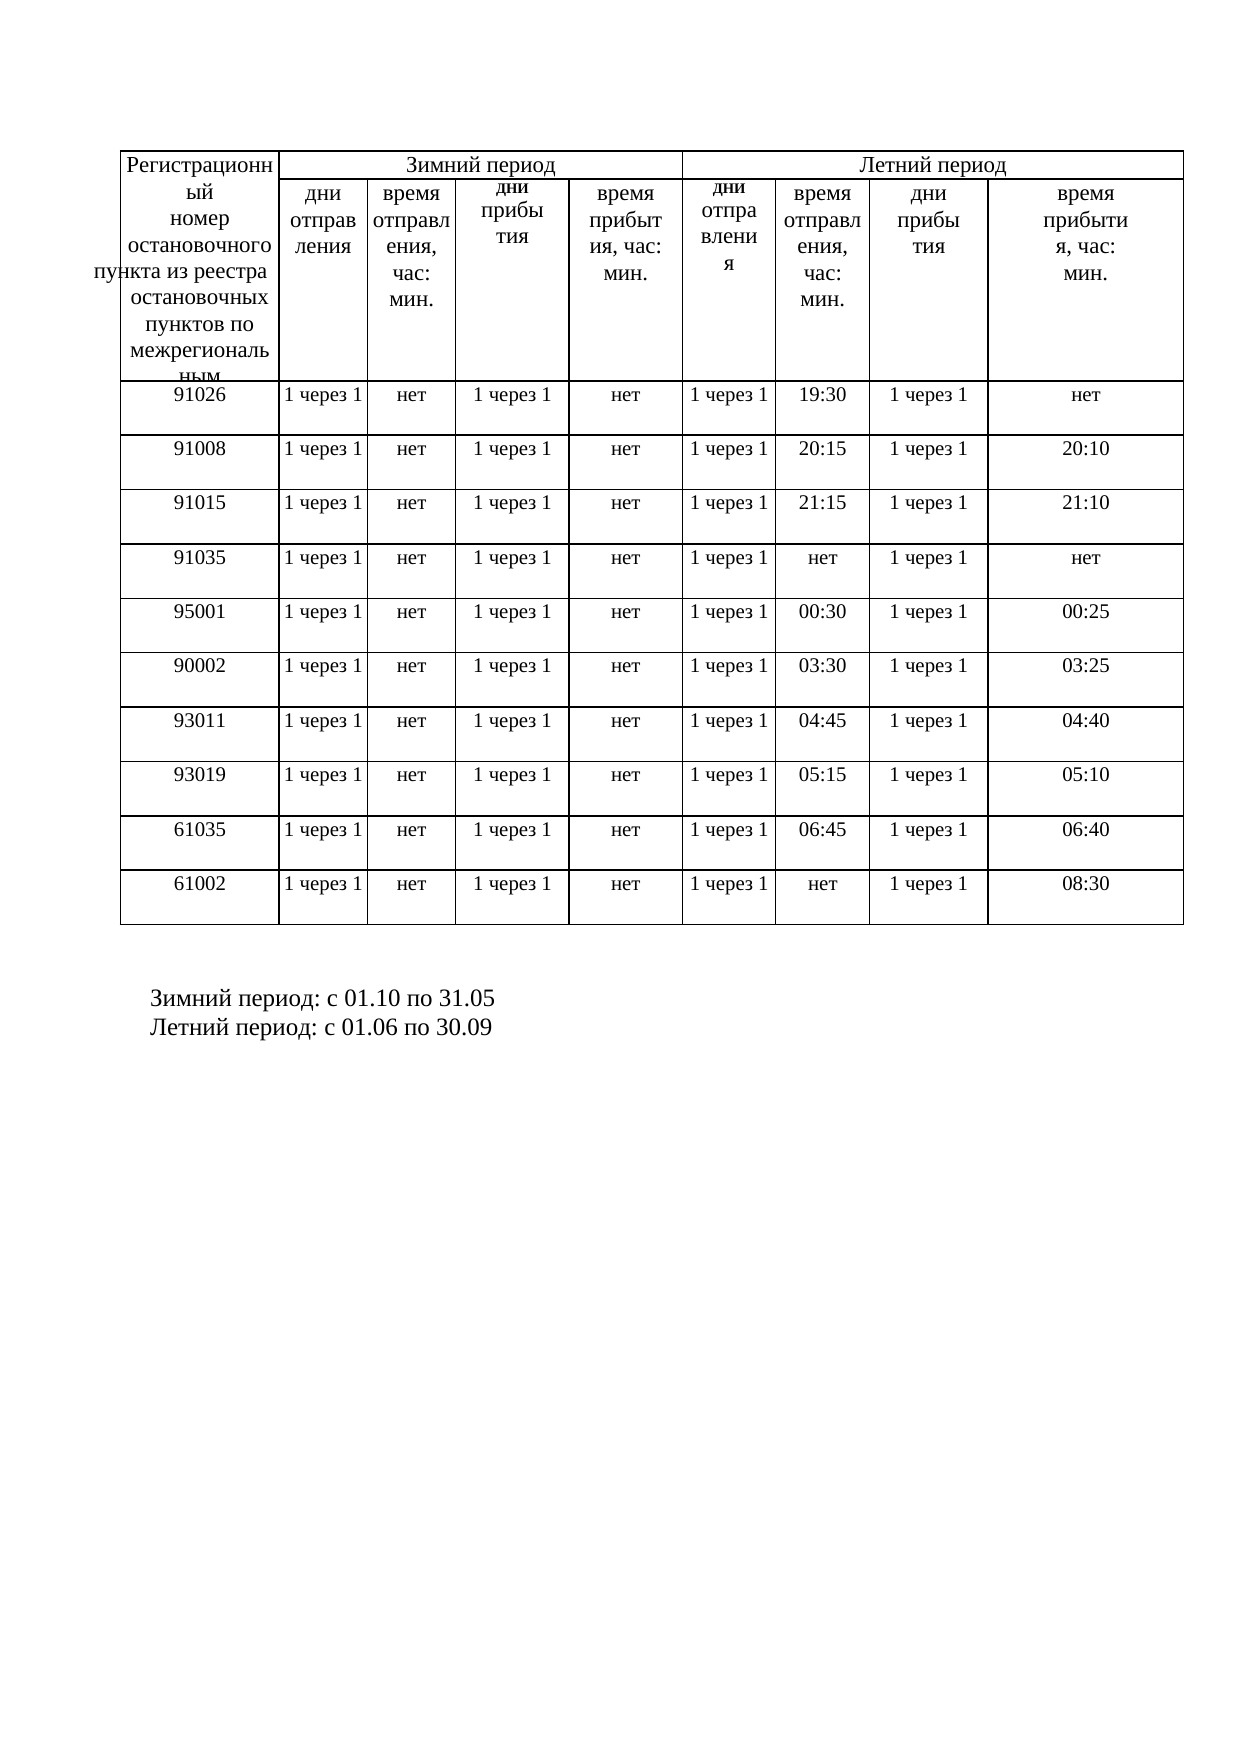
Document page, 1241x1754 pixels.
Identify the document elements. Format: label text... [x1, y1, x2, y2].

table_cell нет [570, 762, 682, 815]
table_cell нет [989, 382, 1183, 434]
table_cell 1 через 1 [456, 762, 568, 815]
table_cell время прибыт ия, час: мин. [570, 180, 682, 380]
table_header Зимний период [280, 152, 682, 178]
table_cell нет [368, 871, 455, 924]
table_cell нет [570, 653, 682, 706]
table_cell 1 через 1 [683, 382, 775, 434]
table_cell 1 через 1 [456, 436, 568, 489]
table_cell 1 через 1 [870, 382, 987, 434]
table_cell время отправл ения, час: мин. [368, 180, 455, 380]
table_cell дни прибы тия [870, 180, 987, 380]
table_cell 1 через 1 [683, 545, 775, 597]
table_cell 1 через 1 [456, 871, 568, 924]
table_cell нет [368, 653, 455, 706]
table_cell 08:30 [989, 871, 1183, 924]
table_cell нет [368, 490, 455, 543]
table_cell 1 через 1 [870, 817, 987, 869]
table_cell 1 через 1 [456, 599, 568, 652]
table_cell время отправл ения, час: мин. [776, 180, 869, 380]
table_cell 1 через 1 [683, 708, 775, 761]
table_cell нет [570, 436, 682, 489]
table_header Летний период [683, 152, 1183, 178]
table_cell нет [368, 545, 455, 597]
table_cell 1 через 1 [456, 545, 568, 597]
table_cell 93011 [121, 708, 278, 761]
table_cell нет [368, 599, 455, 652]
table_cell 04:45 [776, 708, 869, 761]
table_cell нет [776, 545, 869, 597]
table_cell 06:40 [989, 817, 1183, 869]
table_cell 1 через 1 [683, 653, 775, 706]
table_cell 1 через 1 [683, 762, 775, 815]
table_cell нет [368, 436, 455, 489]
table_cell 1 через 1 [280, 762, 367, 815]
table_cell 1 через 1 [456, 490, 568, 543]
text Летний период: с 01.06 по 30.09 [150, 1012, 1090, 1040]
table_cell 1 через 1 [280, 490, 367, 543]
table_cell 1 через 1 [683, 817, 775, 869]
table_cell нет [570, 382, 682, 434]
table_cell 05:10 [989, 762, 1183, 815]
table_cell 1 через 1 [280, 653, 367, 706]
table_cell 21:10 [989, 490, 1183, 543]
table_cell 1 через 1 [280, 436, 367, 489]
table_cell 1 через 1 [870, 762, 987, 815]
table_cell ДНИ отпра влени я [683, 180, 775, 380]
table_cell 1 через 1 [280, 871, 367, 924]
table_cell 1 через 1 [280, 817, 367, 869]
table_cell нет [368, 817, 455, 869]
table_cell 91008 [121, 436, 278, 489]
table_cell нет [570, 708, 682, 761]
table_cell 61035 [121, 817, 278, 869]
table_cell 1 через 1 [683, 436, 775, 489]
table_cell 1 через 1 [870, 490, 987, 543]
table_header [121, 152, 278, 380]
table_cell 20:15 [776, 436, 869, 489]
table_cell 19:30 [776, 382, 869, 434]
table_cell 20:10 [989, 436, 1183, 489]
table_cell нет [989, 545, 1183, 597]
table_cell 00:30 [776, 599, 869, 652]
table_cell 93019 [121, 762, 278, 815]
table_cell 1 через 1 [683, 490, 775, 543]
table_cell 06:45 [776, 817, 869, 869]
table_cell 91015 [121, 490, 278, 543]
table_cell 1 через 1 [280, 545, 367, 597]
table_cell 61002 [121, 871, 278, 924]
table_cell нет [368, 382, 455, 434]
table_cell ДНИ прибы тия [456, 180, 568, 380]
table_cell 1 через 1 [456, 382, 568, 434]
table_cell время прибыти я, час: мин. [989, 180, 1183, 380]
table_cell нет [368, 762, 455, 815]
table_cell 1 через 1 [456, 817, 568, 869]
table_cell 21:15 [776, 490, 869, 543]
table_cell 1 через 1 [280, 708, 367, 761]
table_cell 04:40 [989, 708, 1183, 761]
table_cell 91026 [121, 382, 278, 434]
table_cell 1 через 1 [683, 871, 775, 924]
table_cell 1 через 1 [280, 599, 367, 652]
table_cell 1 через 1 [870, 708, 987, 761]
table_cell 1 через 1 [870, 653, 987, 706]
table_cell нет [368, 708, 455, 761]
table_cell 1 через 1 [683, 599, 775, 652]
table_cell 00:25 [989, 599, 1183, 652]
table_cell 03:30 [776, 653, 869, 706]
table_cell нет [570, 545, 682, 597]
table_cell 1 через 1 [870, 436, 987, 489]
table_cell 1 через 1 [456, 653, 568, 706]
table_cell нет [570, 490, 682, 543]
table_cell 90002 [121, 653, 278, 706]
table_cell нет [570, 871, 682, 924]
table_cell 1 через 1 [456, 708, 568, 761]
table_cell 95001 [121, 599, 278, 652]
table_cell дни отправ ления [280, 180, 367, 380]
table_cell 05:15 [776, 762, 869, 815]
table_cell 1 через 1 [870, 545, 987, 597]
table_cell 1 через 1 [280, 382, 367, 434]
table_cell 03:25 [989, 653, 1183, 706]
table_cell нет [570, 599, 682, 652]
table_cell нет [570, 817, 682, 869]
table_cell 91035 [121, 545, 278, 597]
text Зимний период: с 01.10 по 31.05 [150, 983, 1090, 1012]
table_cell 1 через 1 [870, 599, 987, 652]
table_cell 1 через 1 [870, 871, 987, 924]
table_cell нет [776, 871, 869, 924]
